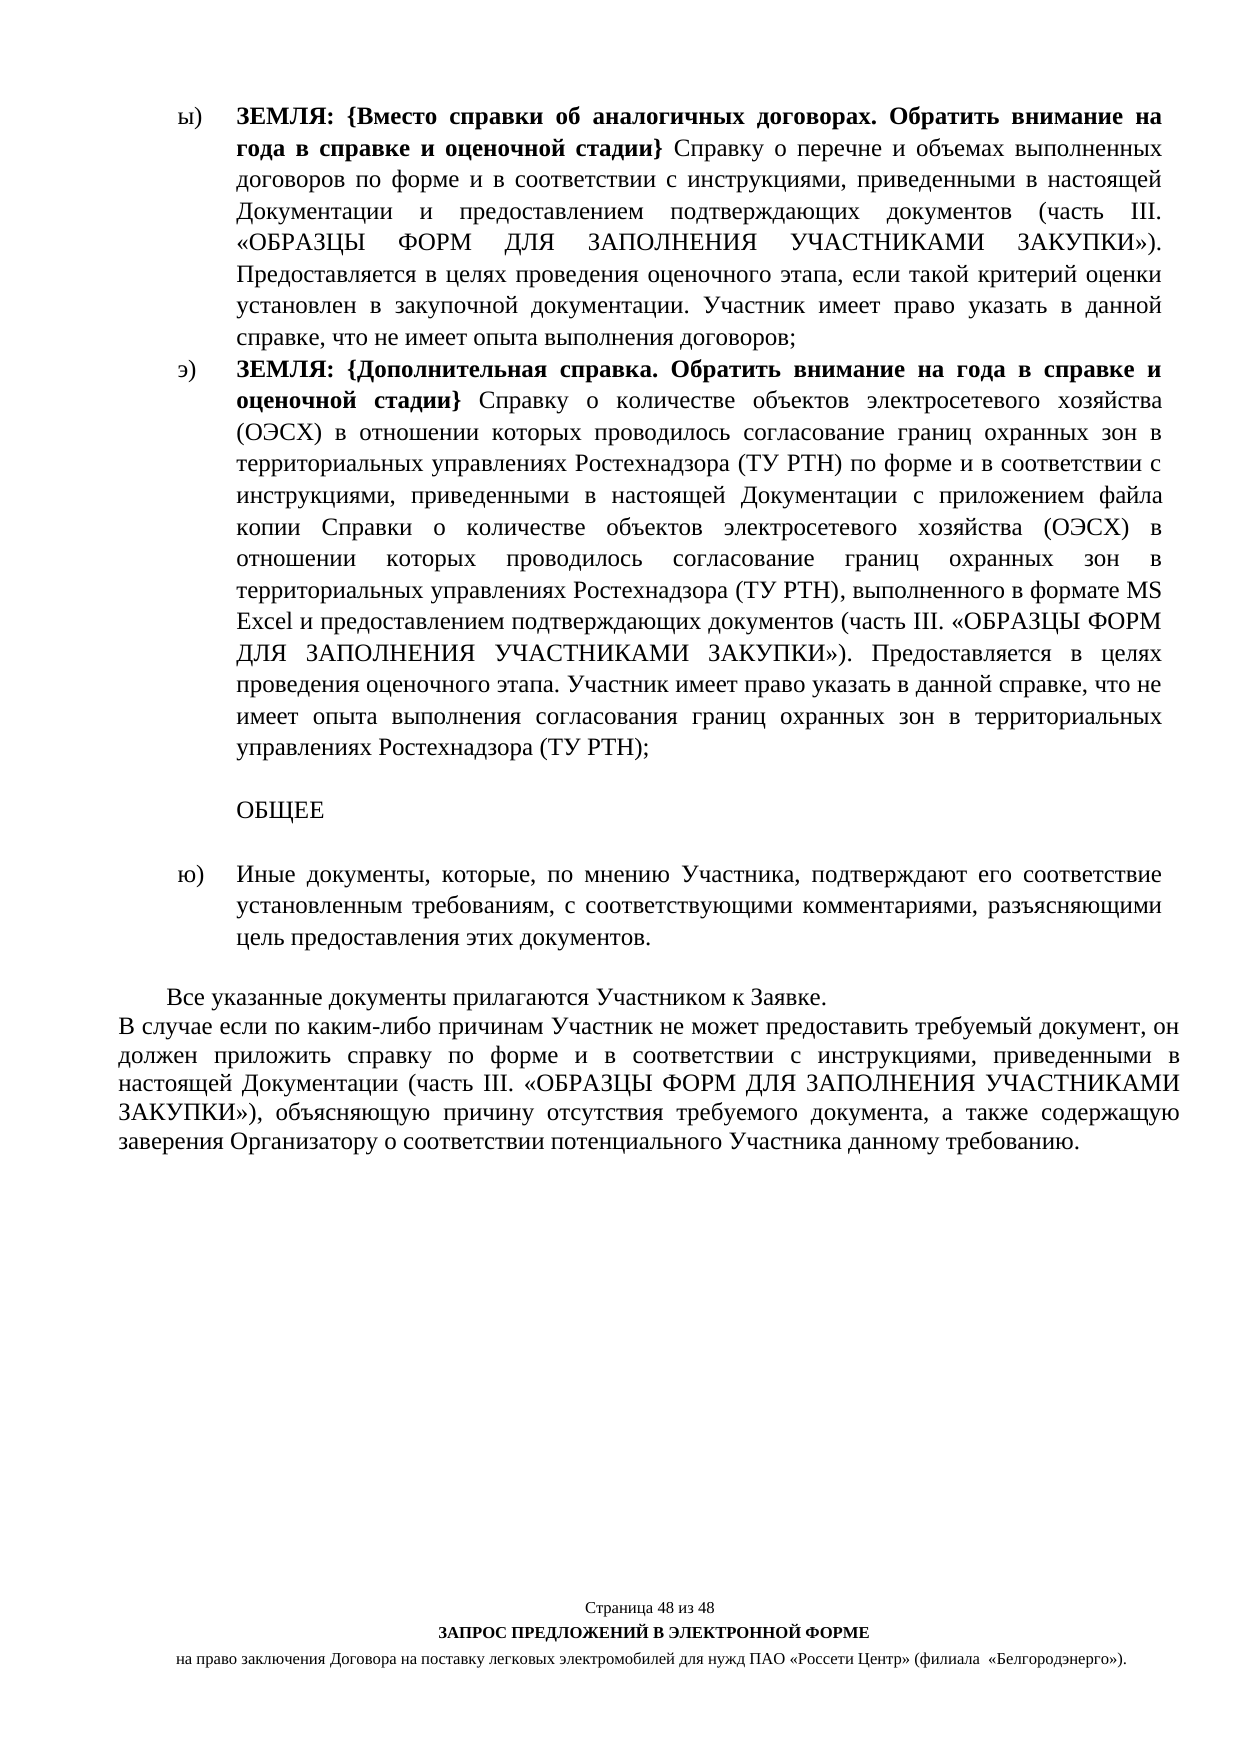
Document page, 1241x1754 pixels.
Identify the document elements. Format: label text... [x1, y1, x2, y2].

subtitle Все указанные документы прилагаются Участником к Заявке. [118, 982, 1163, 1011]
text ОБЩЕЕ [236, 796, 1163, 824]
list ЗЕМЛЯ: {Вместо справки об аналогичных договорах. Обратить внимание на года в справке и оценочной стадии} Справку о перечне и объемах выполненных договоров по форме и в соответствии с инструкциями, приведенными в настоящей Документации и предоставлением подтверждающих документов (часть III. «ОБРАЗЦЫ ФОРМ ДЛЯ ЗАПОЛНЕНИЯ УЧАСТНИКАМИ ЗАКУПКИ»). Предоставляется в целях проведения оценочного этапа, если такой критерий оценки установлен в закупочной документации. Участник имеет право указать в данной справке, что не имеет опыта выполнения договоров; [177, 101, 1163, 351]
list ЗЕМЛЯ: {Дополнительная справка. Обратить внимание на года в справке и оценочной стадии} Справку о количестве объектов электросетевого хозяйства (ОЭСХ) в отношении которых проводилось согласование границ охранных зон в территориальных управлениях Ростехнадзора (ТУ РТН) по форме и в соответствии с инструкциями, приведенными в настоящей Документации с приложением файла копии Справки о количестве объектов электросетевого хозяйства (ОЭСХ) в отношении которых проводилось согласование границ охранных зон в территориальных управлениях Ростехнадзора (ТУ РТН), выполненного в формате MS Excel и предоставлением подтверждающих документов (часть III. «ОБРАЗЦЫ ФОРМ ДЛЯ ЗАПОЛНЕНИЯ УЧАСТНИКАМИ ЗАКУПКИ»). Предоставляется в целях проведения оценочного этапа. Участник имеет право указать в данной справке, что не имеет опыта выполнения согласования границ охранных зон в территориальных управлениях Ростехнадзора (ТУ РТН); [177, 354, 1163, 761]
text В случае если по каким-либо причинам Участник не может предоставить требуемый документ, он должен приложить справку по форме и в соответствии с инструкциями, приведенными в настоящей Документации (часть III. «ОБРАЗЦЫ ФОРМ ДЛЯ ЗАПОЛНЕНИЯ УЧАСТНИКАМИ ЗАКУПКИ»), объясняющую причину отсутствия требуемого документа, а также содержащую заверения Организатору о соответствии потенциального Участника данному требованию. [118, 1011, 1181, 1155]
list Иные документы, которые, по мнению Участника, подтверждают его соответствие установленным требованиям, с соответствующими комментариями, разъясняющими цель предоставления этих документов. [177, 859, 1163, 951]
